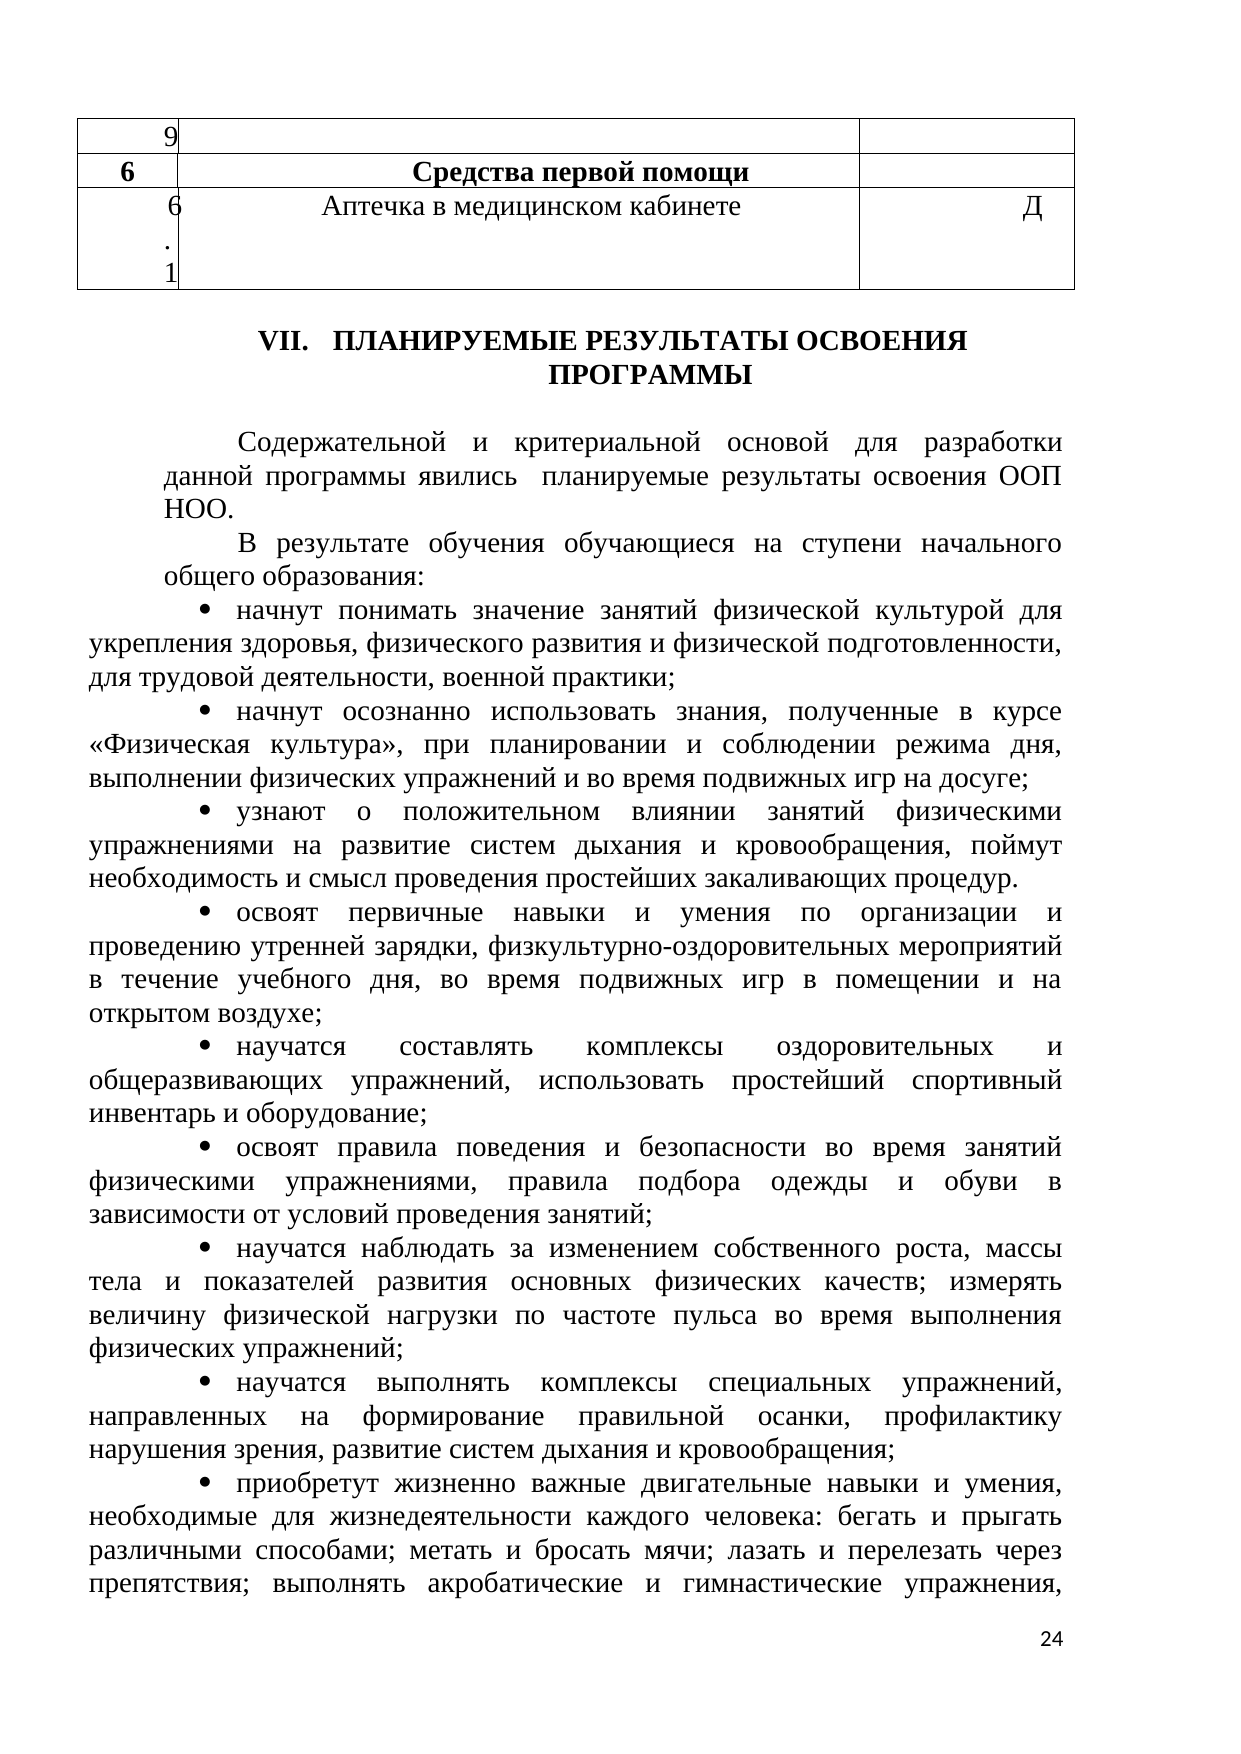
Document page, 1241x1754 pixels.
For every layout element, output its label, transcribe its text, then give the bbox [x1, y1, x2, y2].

list научатся составлять комплексы оздоровительных и общеразвивающих упражнений, использовать простейший спортивный инвентарь и оборудование; [89, 1028, 1063, 1129]
table_cell Аптечка в медицинском кабинете [179, 188, 859, 289]
table_cell К [860, 119, 1074, 153]
table_cell 6.1 [78, 188, 178, 289]
list освоят правила поведения и безопасности во время занятий физическими упражнениями, правила подбора одежды и обуви в зависимости от условий проведения занятий; [89, 1129, 1063, 1230]
text В результате обучения обучающиеся на ступени начального общего образования: [164, 525, 1063, 592]
table_cell [860, 154, 1074, 187]
list научатся выполнять комплексы специальных упражнений, направленных на формирование правильной осанки, профилактику нарушения зрения, развитие систем дыхания и кровообращения; [89, 1364, 1063, 1465]
table_cell Средства первой помощи [178, 154, 859, 187]
list ПЛАНИРУЕМЫЕ РЕЗУЛЬТАТЫ ОСВОЕНИЯ ПРОГРАММЫ [162, 323, 1063, 391]
list узнают о положительном влиянии занятий физическими упражнениями на развитие систем дыхания и кровообращения, поймут необходимость и смысл проведения простейших закаливающих процедур. [89, 793, 1063, 894]
list освоят первичные навыки и умения по организации и проведению утренней зарядки, физкультурно-оздоровительных мероприятий в течение учебного дня, во время подвижных игр в помещении и на открытом воздухе; [89, 894, 1063, 1028]
table_cell 6 [78, 154, 177, 187]
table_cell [179, 119, 859, 153]
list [89, 1465, 1063, 1599]
table_cell Д [860, 188, 1074, 289]
table_cell 5.9 [78, 119, 178, 153]
list начнут понимать значение занятий физической культурой для укрепления здоровья, физического развития и физической подготовленности, для трудовой деятельности, военной практики; [89, 592, 1063, 693]
list начнут осознанно использовать знания, полученные в курсе «Физическая культура», при планировании и соблюдении режима дня, выполнении физических упражнений и во время подвижных игр на досуге; [89, 693, 1063, 793]
list научатся наблюдать за изменением собственного роста, массы тела и показателей развития основных физических качеств; измерять величину физической нагрузки по частоте пульса во время выполнения физических упражнений; [89, 1230, 1063, 1364]
text Содержательной и критериальной основой для разработки данной программы явились планируемые результаты освоения ООП НОО. [164, 424, 1063, 525]
